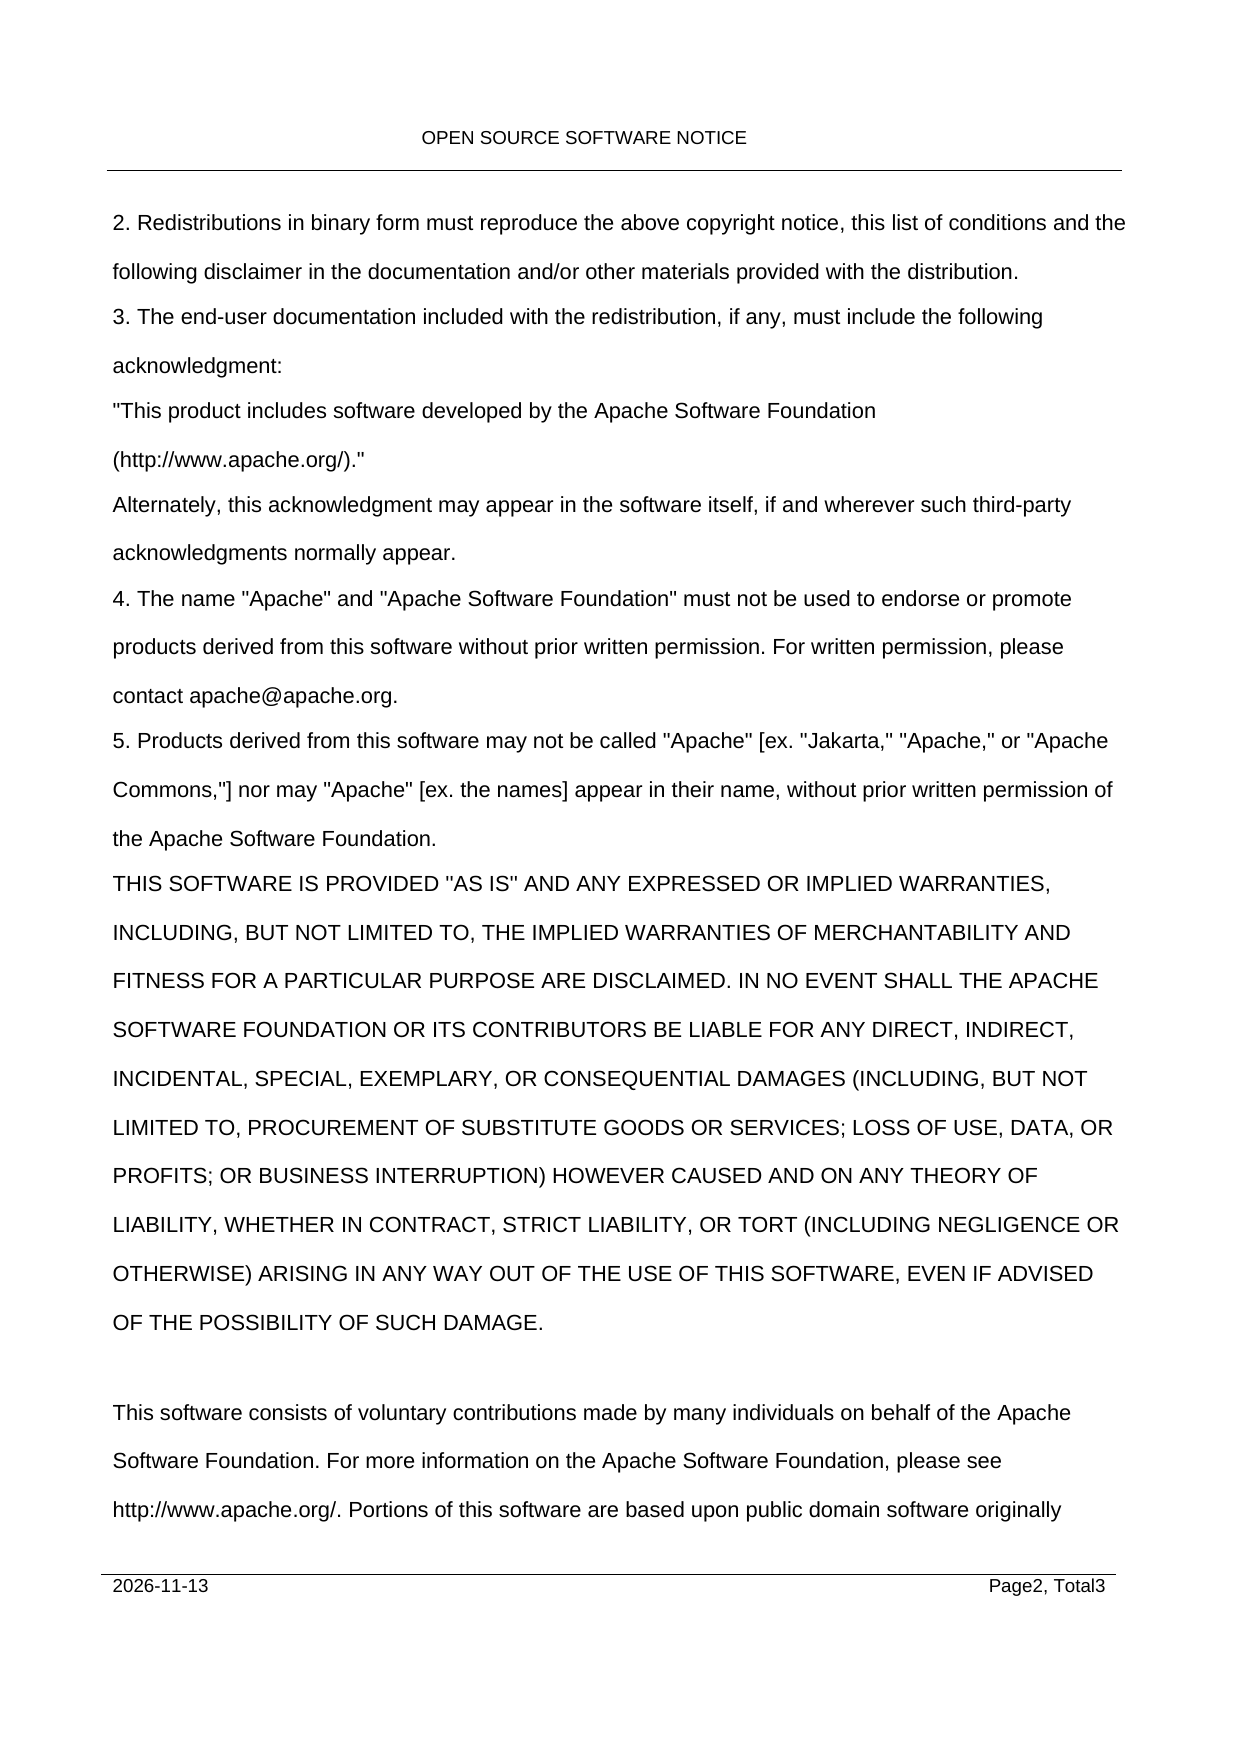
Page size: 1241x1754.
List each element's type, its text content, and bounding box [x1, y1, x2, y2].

text 2. Redistributions in binary form must reproduce the above copyright notice, this list of conditions and the following disclaimer in the documentation and/or other materials provided with the distribution. [112, 206, 1128, 288]
text 5. Products derived from this software may not be called "Apache" [ex. "Jakarta," "Apache," or "Apache Commons,"] nor may "Apache" [ex. the names] appear in their name, without prior written permission of the Apache Software Foundation. [112, 724, 1128, 854]
text "This product includes software developed by the Apache Software Foundation (http://www.apache.org/)." [112, 394, 1128, 475]
text 3. The end-user documentation included with the redistribution, if any, must include the following acknowledgment: [112, 300, 1128, 381]
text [112, 1396, 1128, 1526]
text THIS SOFTWARE IS PROVIDED ''AS IS'' AND ANY EXPRESSED OR IMPLIED WARRANTIES, INCLUDING, BUT NOT LIMITED TO, THE IMPLIED WARRANTIES OF MERCHANTABILITY AND FITNESS FOR A PARTICULAR PURPOSE ARE DISCLAIMED. IN NO EVENT SHALL THE APACHE SOFTWARE FOUNDATION OR ITS CONTRIBUTORS BE LIABLE FOR ANY DIRECT, INDIRECT, INCIDENTAL, SPECIAL, EXEMPLARY, OR CONSEQUENTIAL DAMAGES (INCLUDING, BUT NOT LIMITED TO, PROCUREMENT OF SUBSTITUTE GOODS OR SERVICES; LOSS OF USE, DATA, OR PROFITS; OR BUSINESS INTERRUPTION) HOWEVER CAUSED AND ON ANY THEORY OF LIABILITY, WHETHER IN CONTRACT, STRICT LIABILITY, OR TORT (INCLUDING NEGLIGENCE OR OTHERWISE) ARISING IN ANY WAY OUT OF THE USE OF THIS SOFTWARE, EVEN IF ADVISED OF THE POSSIBILITY OF SUCH DAMAGE. [112, 867, 1128, 1338]
text Alternately, this acknowledgment may appear in the software itself, if and wherever such third-party acknowledgments normally appear. [112, 488, 1128, 569]
text 4. The name "Apache" and "Apache Software Foundation" must not be used to endorse or promote products derived from this software without prior written permission. For written permission, please contact apache@apache.org. [112, 582, 1128, 712]
